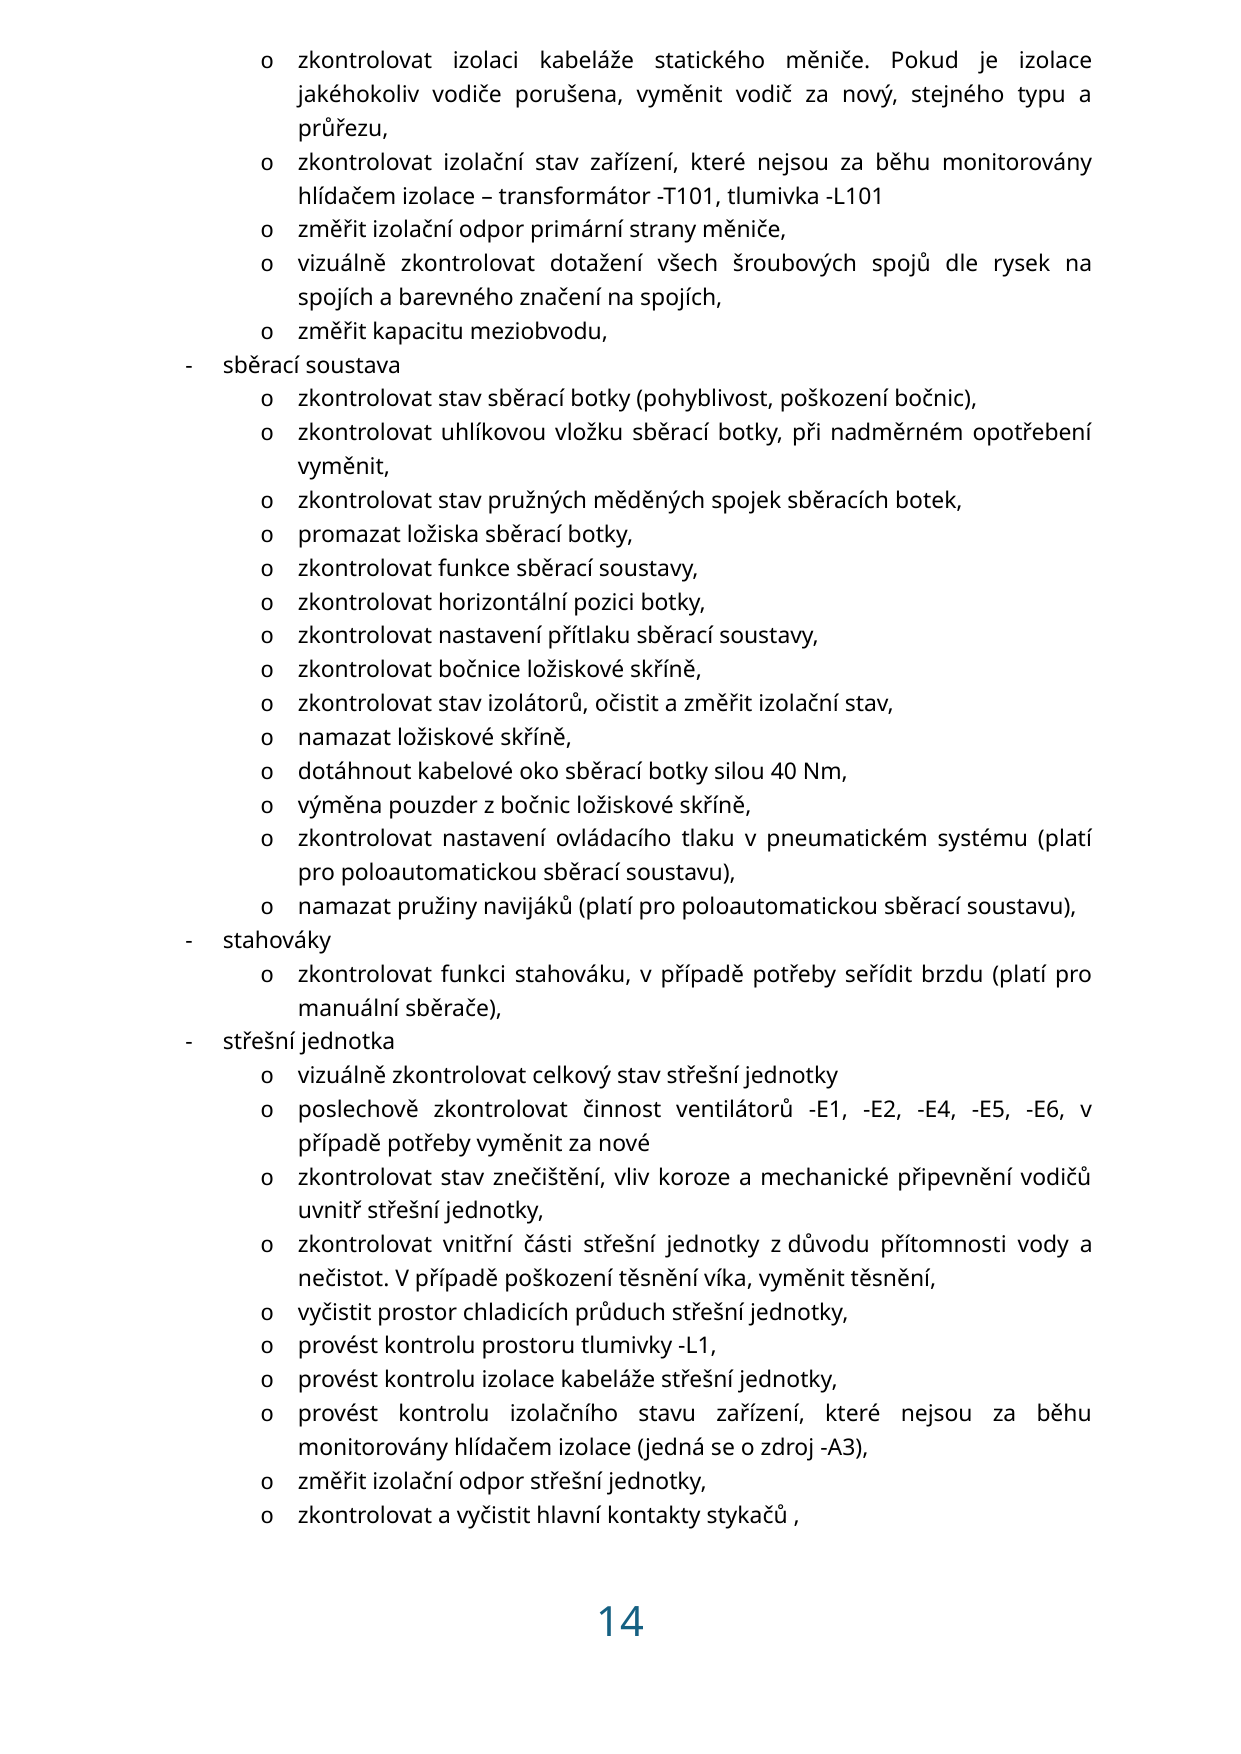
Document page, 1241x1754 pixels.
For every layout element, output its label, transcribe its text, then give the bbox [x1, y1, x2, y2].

list změřit izolační odpor primární strany měniče, [260, 213, 1093, 245]
list provést kontrolu izolačního stavu zařízení, které nejsou za běhu monitorovány hlídačem izolace (jedná se o zdroj -A3), [260, 1397, 1093, 1462]
list provést kontrolu izolace kabeláže střešní jednotky, [260, 1363, 1093, 1395]
list stahováky [185, 924, 1093, 955]
list zkontrolovat izolaci kabeláže statického měniče. Pokud je izolace jakéhokoliv vodiče porušena, vyměnit vodič za nový, stejného typu a průřezu, [260, 44, 1093, 143]
list vyčistit prostor chladicích průduch střešní jednotky, [260, 1296, 1093, 1327]
list zkontrolovat nastavení přítlaku sběrací soustavy, [260, 619, 1093, 651]
list zkontrolovat funkce sběrací soustavy, [260, 552, 1093, 583]
list provést kontrolu prostoru tlumivky -L1, [260, 1329, 1093, 1361]
list vizuálně zkontrolovat celkový stav střešní jednotky [260, 1059, 1093, 1090]
list poslechově zkontrolovat činnost ventilátorů -E1, -E2, -E4, -E5, -E6, v případě potřeby vyměnit za nové [260, 1093, 1093, 1158]
list změřit izolační odpor střešní jednotky, [260, 1465, 1093, 1496]
list zkontrolovat stav znečištění, vliv koroze a mechanické připevnění vodičů uvnitř střešní jednotky, [260, 1160, 1093, 1226]
list zkontrolovat horizontální pozici botky, [260, 585, 1093, 617]
list namazat ložiskové skříně, [260, 721, 1093, 752]
list zkontrolovat stav sběrací botky (pohyblivost, poškození bočnic), [260, 382, 1093, 414]
list zkontrolovat stav pružných měděných spojek sběracích botek, [260, 484, 1093, 515]
list zkontrolovat vnitřní části střešní jednotky z důvodu přítomnosti vody a nečistot. V případě poškození těsnění víka, vyměnit těsnění, [260, 1228, 1093, 1293]
list dotáhnout kabelové oko sběrací botky silou 40 Nm, [260, 755, 1093, 786]
list sběrací soustava [185, 349, 1093, 380]
list výměna pouzder z bočnic ložiskové skříně, [260, 788, 1093, 820]
list zkontrolovat uhlíkovou vložku sběrací botky, při nadměrném opotřebení vyměnit, [260, 416, 1093, 481]
list zkontrolovat izolační stav zařízení, které nejsou za běhu monitorovány hlídačem izolace – transformátor -T101, tlumivka -L101 [260, 146, 1093, 211]
list změřit kapacitu meziobvodu, [260, 315, 1093, 346]
list zkontrolovat funkci stahováku, v případě potřeby seřídit brzdu (platí pro manuální sběrače), [260, 958, 1093, 1023]
list zkontrolovat nastavení ovládacího tlaku v pneumatickém systému (platí pro poloautomatickou sběrací soustavu), [260, 822, 1093, 887]
list zkontrolovat bočnice ložiskové skříně, [260, 653, 1093, 684]
list vizuálně zkontrolovat dotažení všech šroubových spojů dle rysek na spojích a barevného značení na spojích, [260, 247, 1093, 312]
list zkontrolovat a vyčistit hlavní kontakty stykačů , [260, 1499, 1093, 1530]
list zkontrolovat stav izolátorů, očistit a změřit izolační stav, [260, 687, 1093, 718]
list promazat ložiska sběrací botky, [260, 518, 1093, 549]
list namazat pružiny navijáků (platí pro poloautomatickou sběrací soustavu), [260, 890, 1093, 921]
list střešní jednotka [185, 1025, 1093, 1056]
